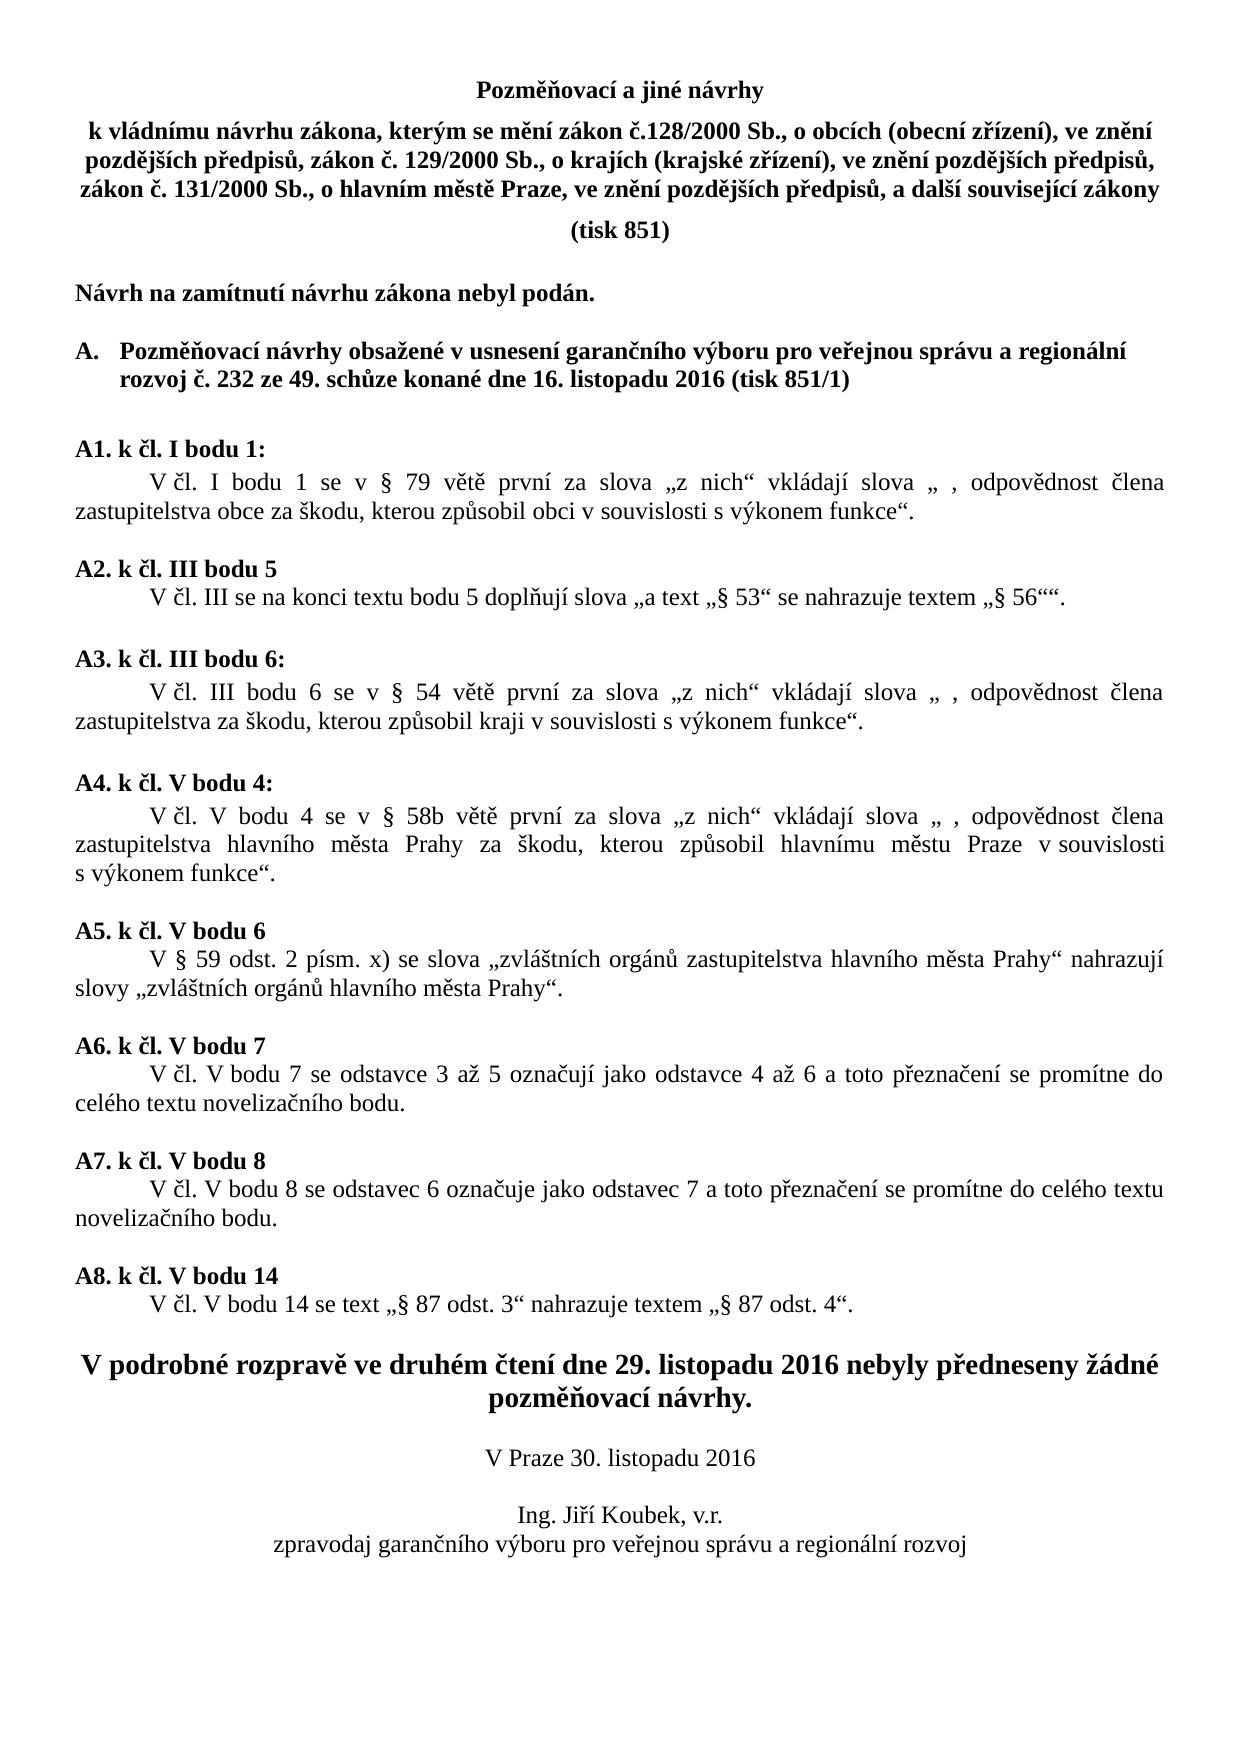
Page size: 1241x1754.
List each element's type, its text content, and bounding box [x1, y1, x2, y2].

text A2. k čl. III bodu 5 [75, 554, 1165, 582]
text V čl. V bodu 14 se text „§ 87 odst. 3“ nahrazuje textem „§ 87 odst. 4“. [75, 1289, 1165, 1318]
subtitle V podrobné rozpravě ve druhém čtení dne 29. listopadu 2016 nebyly předneseny žádné pozměňovací návrhy. [75, 1347, 1165, 1414]
text V čl. V bodu 7 se odstavce 3 až 5 označují jako odstavce 4 až 6 a toto přeznačení se promítne do celého textu novelizačního bodu. [75, 1059, 1165, 1117]
text V čl. I bodu 1 se v § 79 větě první za slova „z nich“ vkládají slova „ , odpovědnost člena zastupitelstva obce za škodu, kterou způsobil obci v souvislosti s výkonem funkce“. [75, 467, 1165, 525]
text A6. k čl. V bodu 7 [75, 1031, 1165, 1059]
text V § 59 odst. 2 písm. x) se slova „zvláštních orgánů zastupitelstva hlavního města Prahy“ nahrazují slovy „zvláštních orgánů hlavního města Prahy“. [75, 944, 1165, 1002]
text A4. k čl. V bodu 4: [75, 768, 1165, 797]
text V čl. III se na konci textu bodu 5 doplňují slova „a text „§ 53“ se nahrazuje textem „§ 56““. [75, 582, 1165, 611]
text A3. k čl. III bodu 6: [75, 644, 1165, 673]
text A7. k čl. V bodu 8 [75, 1146, 1165, 1174]
text (tisk 851) [75, 215, 1165, 244]
text A5. k čl. V bodu 6 [75, 916, 1165, 944]
text V čl. V bodu 8 se odstavec 6 označuje jako odstavec 7 a toto přeznačení se promítne do celého textu novelizačního bodu. [75, 1174, 1165, 1232]
text Ing. Jiří Koubek, v.r. [75, 1500, 1165, 1529]
text A8. k čl. V bodu 14 [75, 1261, 1165, 1289]
text Návrh na zamítnutí návrhu zákona nebyl podán. [75, 278, 1165, 307]
text V čl. V bodu 4 se v § 58b větě první za slova „z nich“ vkládají slova „ , odpovědnost člena zastupitelstva hlavního města Prahy za škodu, kterou způsobil hlavnímu městu Praze v souvislosti s výkonem funkce“. [75, 801, 1165, 887]
text zpravodaj garančního výboru pro veřejnou správu a regionální rozvoj [75, 1529, 1165, 1558]
text V čl. III bodu 6 se v § 54 větě první za slova „z nich“ vkládají slova „ , odpovědnost člena zastupitelstva za škodu, kterou způsobil kraji v souvislosti s výkonem funkce“. [75, 677, 1165, 735]
text k vládnímu návrhu zákona, kterým se mění zákon č.128/2000 Sb., o obcích (obecní zřízení), ve znění pozdějších předpisů, zákon č. 129/2000 Sb., o krajích (krajské zřízení), ve znění pozdějších předpisů, zákon č. 131/2000 Sb., o hlavním městě Praze, ve znění pozdějších předpisů, a další související zákony [75, 116, 1165, 202]
text Pozměňovací návrhy obsažené v usnesení garančního výboru pro veřejnou správu a regionální rozvoj č. 232 ze 49. schůze konané dne 16. listopadu 2016 (tisk 851/1) [75, 336, 1165, 393]
text V Praze 30. listopadu 2016 [75, 1443, 1165, 1472]
text Pozměňovací a jiné návrhy [75, 75, 1165, 104]
text A1. k čl. I bodu 1: [75, 434, 1165, 463]
